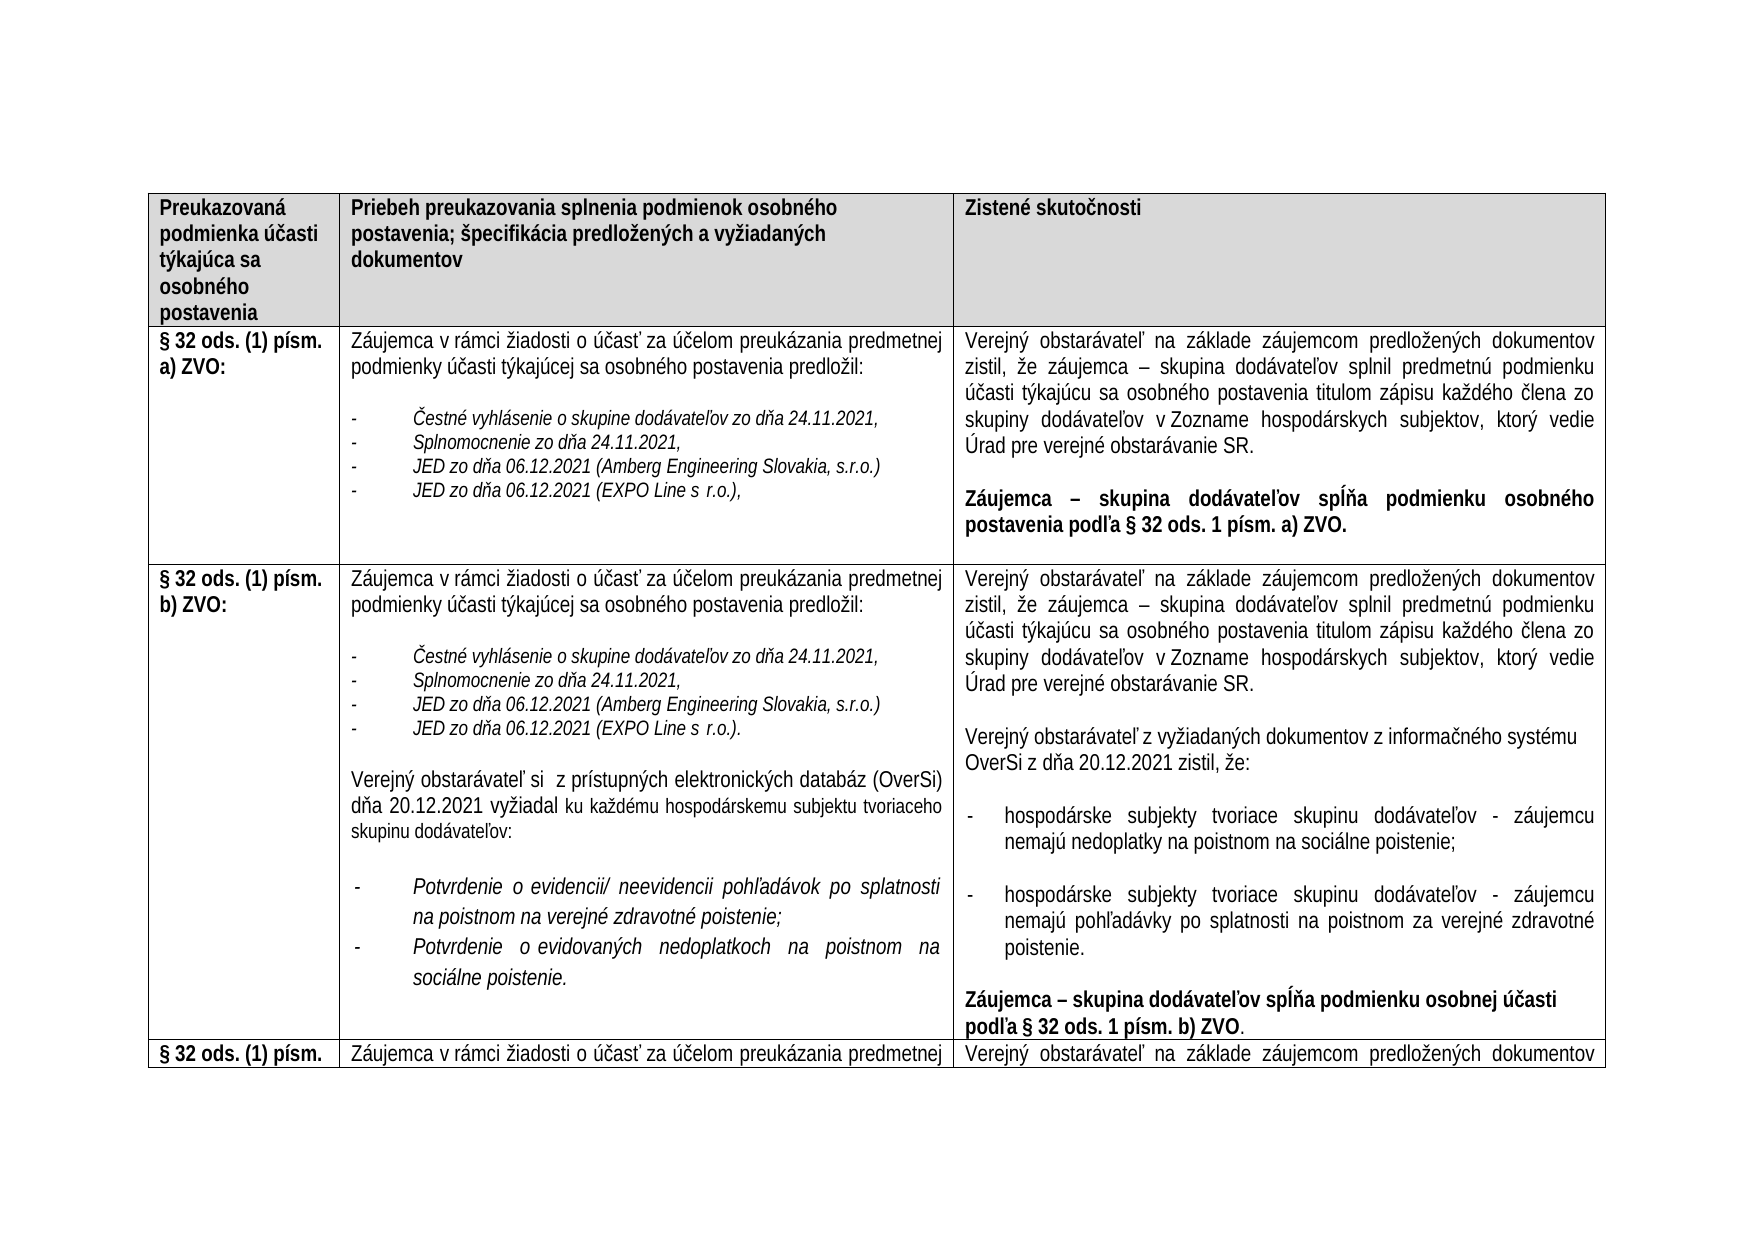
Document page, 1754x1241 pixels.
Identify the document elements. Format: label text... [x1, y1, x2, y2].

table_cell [340, 1040, 953, 1067]
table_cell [954, 1040, 1605, 1067]
table_cell Záujemca v rámci žiadosti o účasť za účelom preukázania predmetnej podmienky účasti týkajúcej sa osobného postavenia predložil: Čestné vyhlásenie o skupine dodávateľov zo dňa 24.11.2021, Splnomocnenie zo dňa 24.11.2021, JED zo dňa 06.12.2021 (Amberg Engineering Slovakia, s.r.o.) JED zo dňa 06.12.2021 (EXPO Line s r.o.). Verejný obstarávateľ si z prístupných elektronických databáz (OverSi) dňa 20.12.2021 vyžiadal ku každému hospodárskemu subjektu tvoriaceho skupinu dodávateľov: Potvrdenie o evidencii/ neevidencii pohľadávok po splatnosti na poistnom na verejné zdravotné poistenie; Potvrdenie o evidovaných nedoplatkoch na poistnom na sociálne poistenie. [340, 565, 953, 1039]
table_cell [149, 1040, 339, 1067]
table_cell Verejný obstarávateľ na základe záujemcom predložených dokumentov zistil, že záujemca – skupina dodávateľov splnil predmetnú podmienku účasti týkajúcu sa osobného postavenia titulom zápisu každého člena zo skupiny dodávateľov v Zozname hospodárskych subjektov, ktorý vedie Úrad pre verejné obstarávanie SR. Záujemca – skupina dodávateľov spĺňa podmienku osobného postavenia podľa § 32 ods. 1 písm. a) ZVO. [954, 327, 1605, 564]
table_header Priebeh preukazovania splnenia podmienok osobného postavenia; špecifikácia predložených a vyžiadaných dokumentov [340, 194, 953, 326]
table_cell § 32 ods. (1) písm. a) ZVO: [149, 327, 339, 564]
table_cell § 32 ods. (1) písm. b) ZVO: [149, 565, 339, 1039]
table_cell Záujemca v rámci žiadosti o účasť za účelom preukázania predmetnej podmienky účasti týkajúcej sa osobného postavenia predložil: Čestné vyhlásenie o skupine dodávateľov zo dňa 24.11.2021, Splnomocnenie zo dňa 24.11.2021, JED zo dňa 06.12.2021 (Amberg Engineering Slovakia, s.r.o.) JED zo dňa 06.12.2021 (EXPO Line s r.o.), [340, 327, 953, 564]
table_cell Verejný obstarávateľ na základe záujemcom predložených dokumentov zistil, že záujemca – skupina dodávateľov splnil predmetnú podmienku účasti týkajúcu sa osobného postavenia titulom zápisu každého člena zo skupiny dodávateľov v Zozname hospodárskych subjektov, ktorý vedie Úrad pre verejné obstarávanie SR. Verejný obstarávateľ z vyžiadaných dokumentov z informačného systému OverSi z dňa 20.12.2021 zistil, že: hospodárske subjekty tvoriace skupinu dodávateľov - záujemcu nemajú nedoplatky na poistnom na sociálne poistenie; hospodárske subjekty tvoriace skupinu dodávateľov - záujemcu nemajú pohľadávky po splatnosti na poistnom za verejné zdravotné poistenie. Záujemca – skupina dodávateľov spĺňa podmienku osobnej účasti podľa § 32 ods. 1 písm. b) ZVO. [954, 565, 1605, 1039]
table_header Preukazovaná podmienka účasti týkajúca sa osobného postavenia [149, 194, 339, 326]
table_header Zistené skutočnosti [954, 194, 1605, 326]
